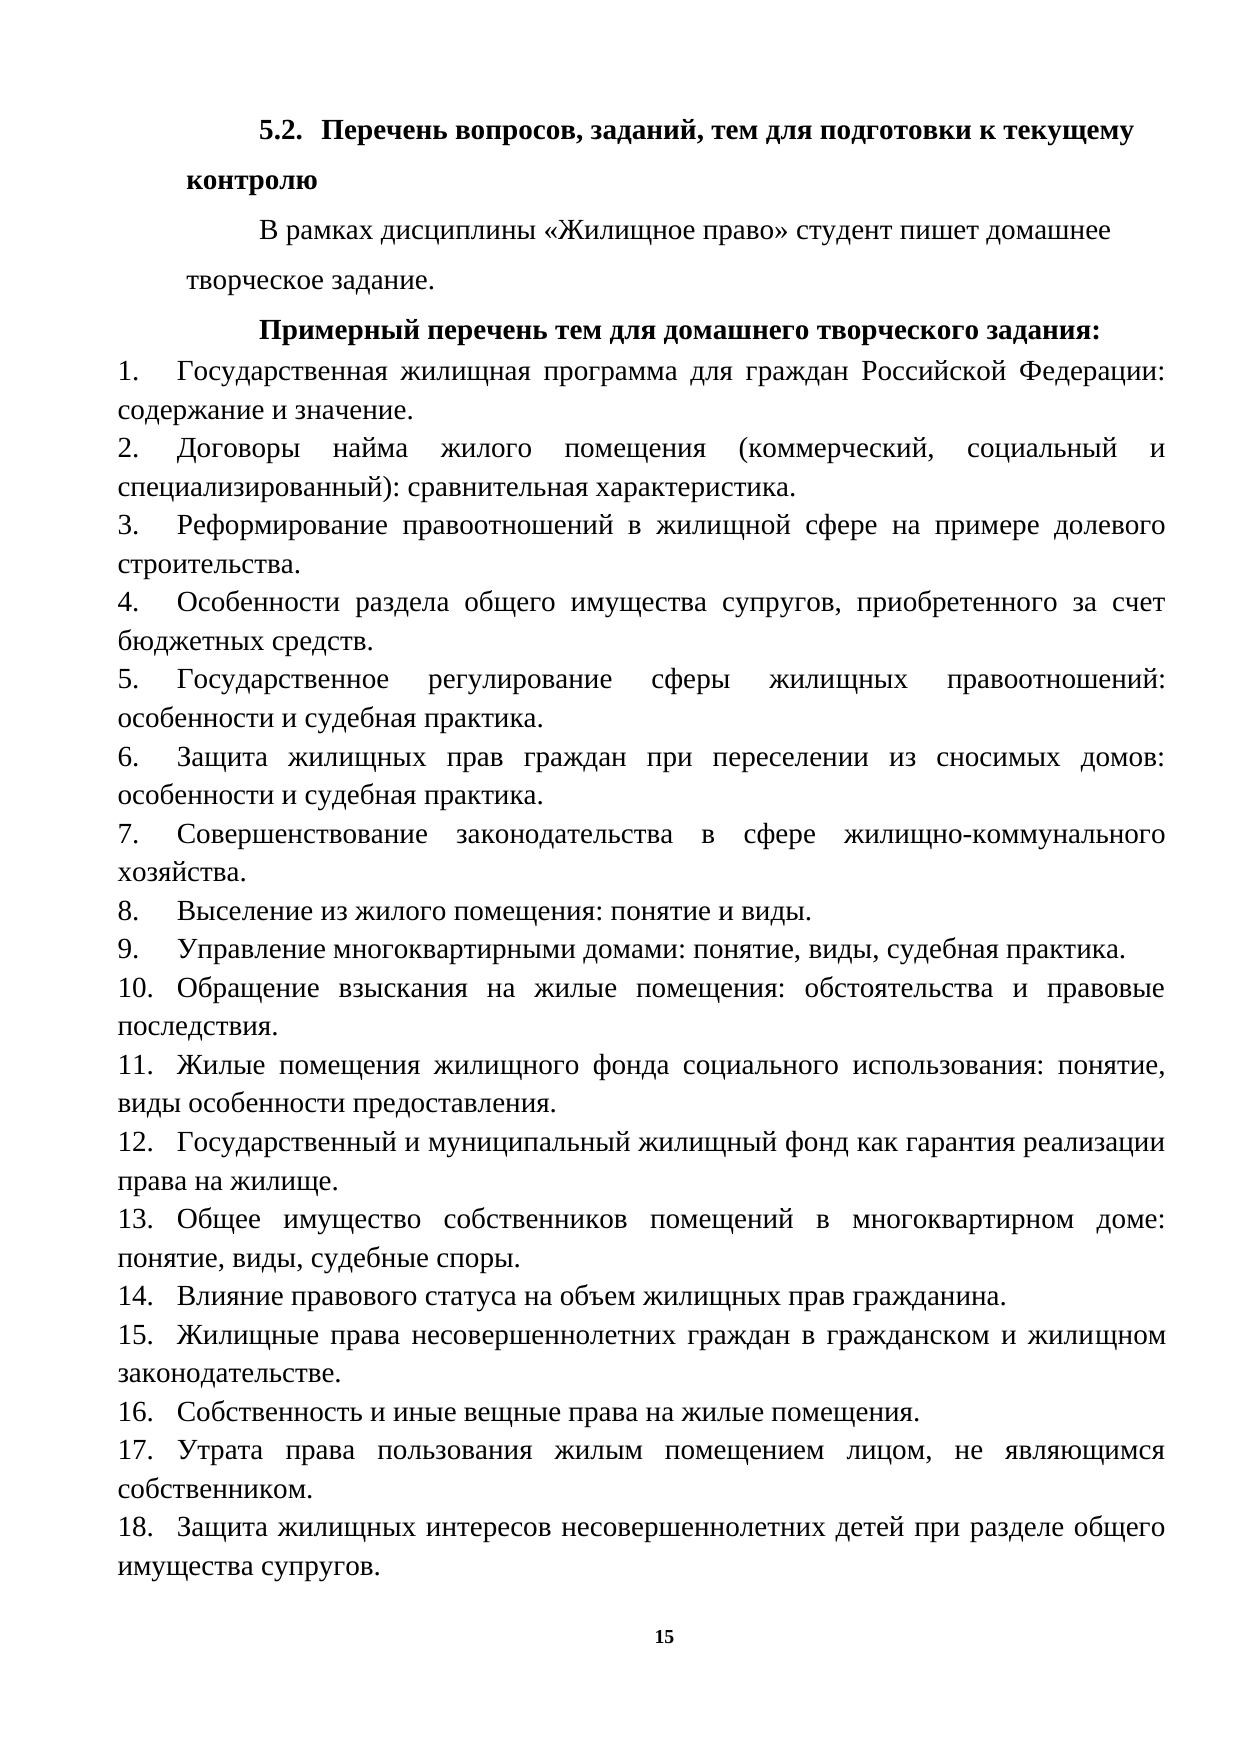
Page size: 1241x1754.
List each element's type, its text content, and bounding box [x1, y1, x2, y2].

list Собственность и иные вещные права на жилые помещения. [117, 1390, 1166, 1429]
text 15 [654, 1627, 674, 1647]
list Совершенствование законодательства в сфере жилищно-коммунального хозяйства. [117, 812, 1166, 889]
list Защита жилищных интересов несовершеннолетних детей при разделе общего имущества супругов. [117, 1506, 1166, 1583]
list Жилищные права несовершеннолетних граждан в гражданском и жилищном законодательстве. [117, 1313, 1166, 1390]
list Жилые помещения жилищного фонда социального использования: понятие, виды особенности предоставления. [117, 1043, 1166, 1121]
list Перечень вопросов, заданий, тем для подготовки к текущему контролю [186, 100, 1166, 200]
list Обращение взыскания на жилые помещения: обстоятельства и правовые последствия. [117, 966, 1166, 1043]
list Договоры найма жилого помещения (коммерческий, социальный и специализированный): сравнительная характеристика. [117, 427, 1166, 504]
list Утрата права пользования жилым помещением лицом, не являющимся собственником. [117, 1429, 1166, 1506]
text Примерный перечень тем для домашнего творческого задания: [186, 300, 1166, 350]
list Реформирование правоотношений в жилищной сфере на примере долевого строительства. [117, 504, 1166, 581]
list Государственная жилищная программа для граждан Российской Федерации: содержание и значение. [117, 350, 1166, 427]
list Защита жилищных прав граждан при переселении из сносимых домов: особенности и судебная практика. [117, 735, 1166, 812]
list Влияние правового статуса на объем жилищных прав гражданина. [117, 1275, 1166, 1313]
text В рамках дисциплины «Жилищное право» студент пишет домашнее творческое задание. [186, 200, 1166, 300]
list Управление многоквартирными домами: понятие, виды, судебная практика. [117, 928, 1166, 966]
list Государственное регулирование сферы жилищных правоотношений: особенности и судебная практика. [117, 658, 1166, 735]
list Особенности раздела общего имущества супругов, приобретенного за счет бюджетных средств. [117, 581, 1166, 658]
list Выселение из жилого помещения: понятие и виды. [117, 889, 1166, 928]
list Государственный и муниципальный жилищный фонд как гарантия реализации права на жилище. [117, 1121, 1166, 1198]
list Общее имущество собственников помещений в многоквартирном доме: понятие, виды, судебные споры. [117, 1198, 1166, 1275]
